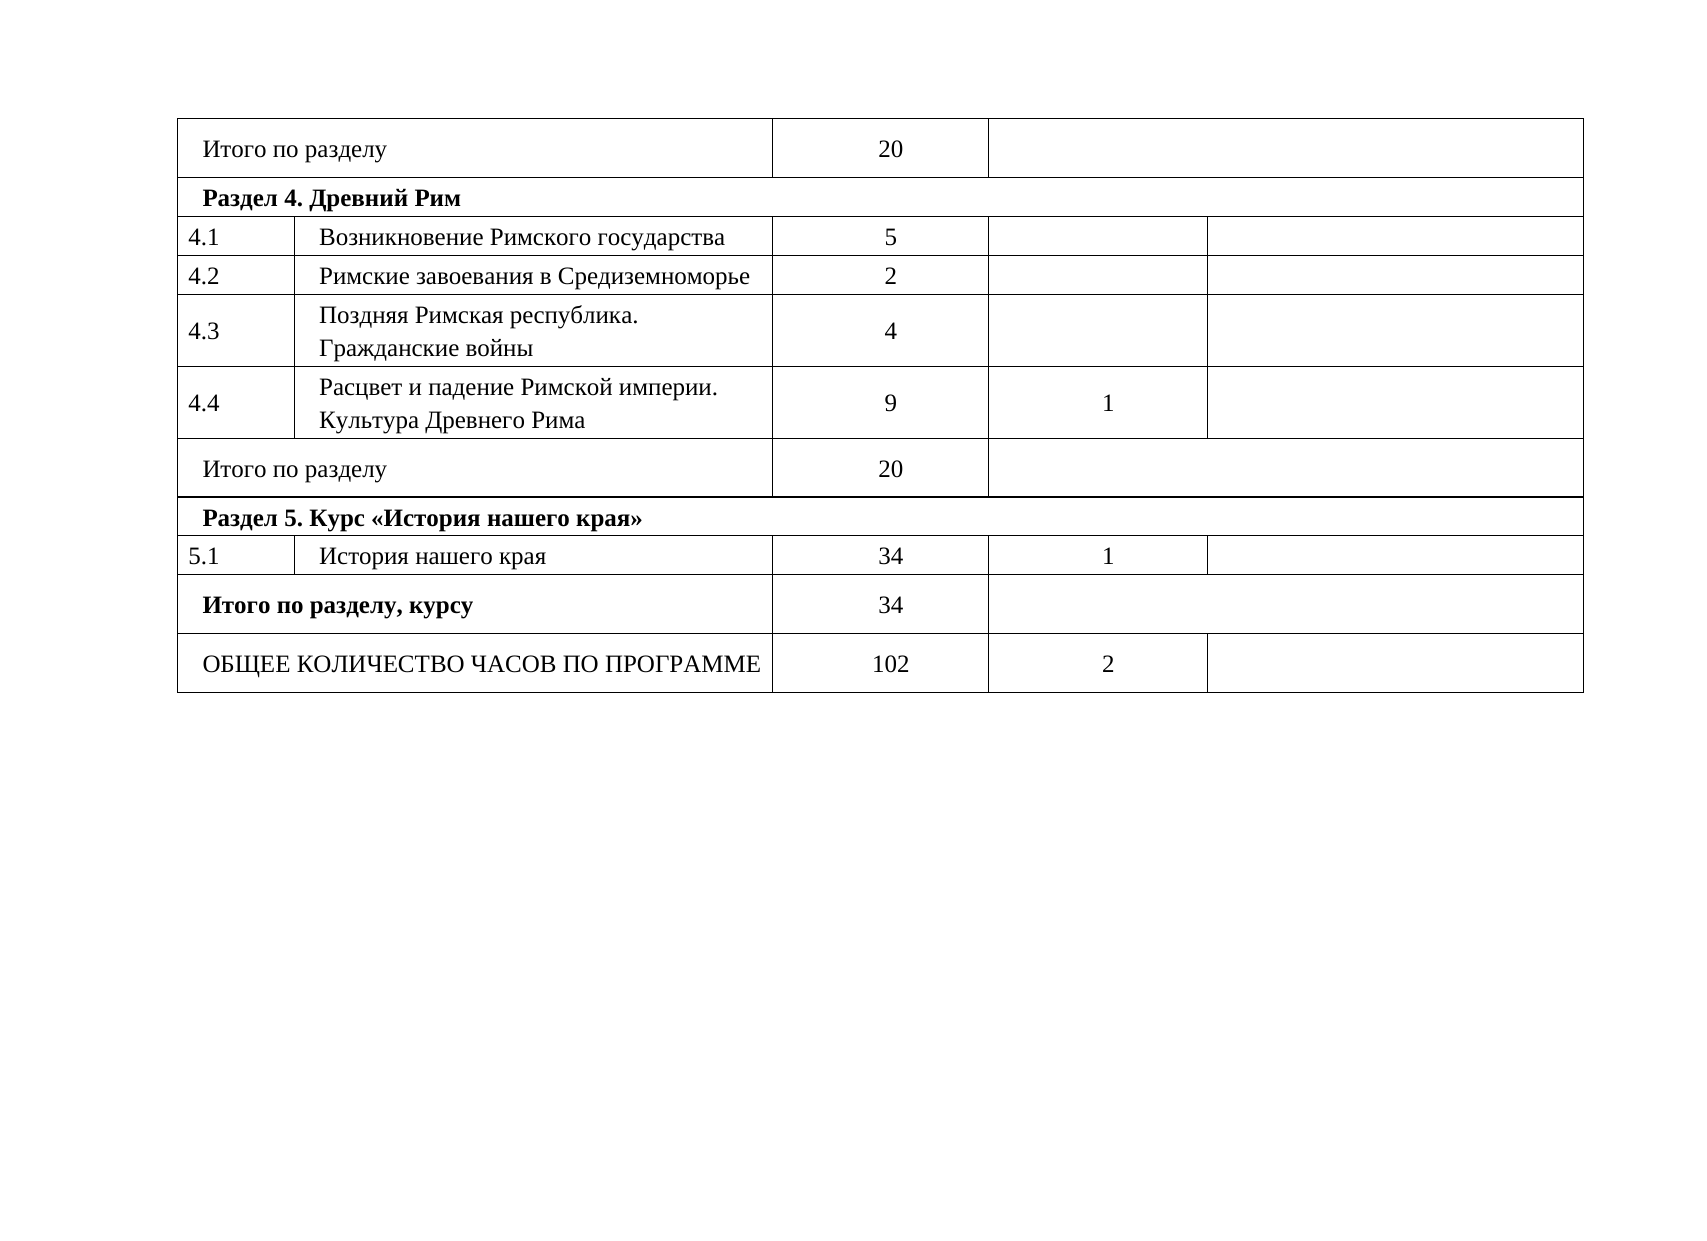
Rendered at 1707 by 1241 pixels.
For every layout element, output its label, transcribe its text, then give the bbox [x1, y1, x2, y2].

table_cell 5 [773, 217, 988, 255]
table_cell 2 [773, 256, 988, 294]
table_cell 4.3 [178, 295, 294, 366]
table_cell [1208, 217, 1583, 255]
table_cell [1208, 634, 1583, 692]
table_cell Римские завоевания в Средиземноморье [295, 256, 772, 294]
table_cell 5.1 [178, 536, 294, 574]
table_cell ОБЩЕЕ КОЛИЧЕСТВО ЧАСОВ ПО ПРОГРАММЕ [178, 634, 772, 692]
table_cell Раздел 5. Курс «История нашего края» [178, 498, 1583, 535]
table_cell [989, 575, 1583, 633]
table_cell [989, 119, 1583, 177]
table_cell 4.1 [178, 217, 294, 255]
table_cell 4.2 [178, 256, 294, 294]
table_cell 1 [989, 536, 1207, 574]
table_cell 34 [773, 536, 988, 574]
table_cell 34 [773, 575, 988, 633]
table_cell 4 [773, 295, 988, 366]
table_cell Поздняя Римская республика. Гражданские войны [295, 295, 772, 366]
table_cell 102 [773, 634, 988, 692]
table_cell Расцвет и падение Римской империи. Культура Древнего Рима [295, 367, 772, 437]
table_cell 4.4 [178, 367, 294, 437]
table_cell Возникновение Римского государства [295, 217, 772, 255]
table_cell Раздел 4. Древний Рим [178, 178, 1583, 216]
table_cell 20 [773, 119, 988, 177]
table_cell Итого по разделу [178, 439, 772, 496]
table_cell [1208, 256, 1583, 294]
table_cell 2 [989, 634, 1207, 692]
table_cell Итого по разделу [178, 119, 772, 177]
table_cell [989, 295, 1207, 366]
table_cell Итого по разделу, курсу [178, 575, 772, 633]
table_cell [989, 439, 1583, 496]
table_cell [1208, 536, 1583, 574]
table_cell [1208, 367, 1583, 437]
table_cell 20 [773, 439, 988, 496]
table_cell [989, 256, 1207, 294]
table_cell 9 [773, 367, 988, 437]
table_cell [989, 217, 1207, 255]
table_cell [1208, 295, 1583, 366]
table_cell 1 [989, 367, 1207, 437]
table_cell История нашего края [295, 536, 772, 574]
